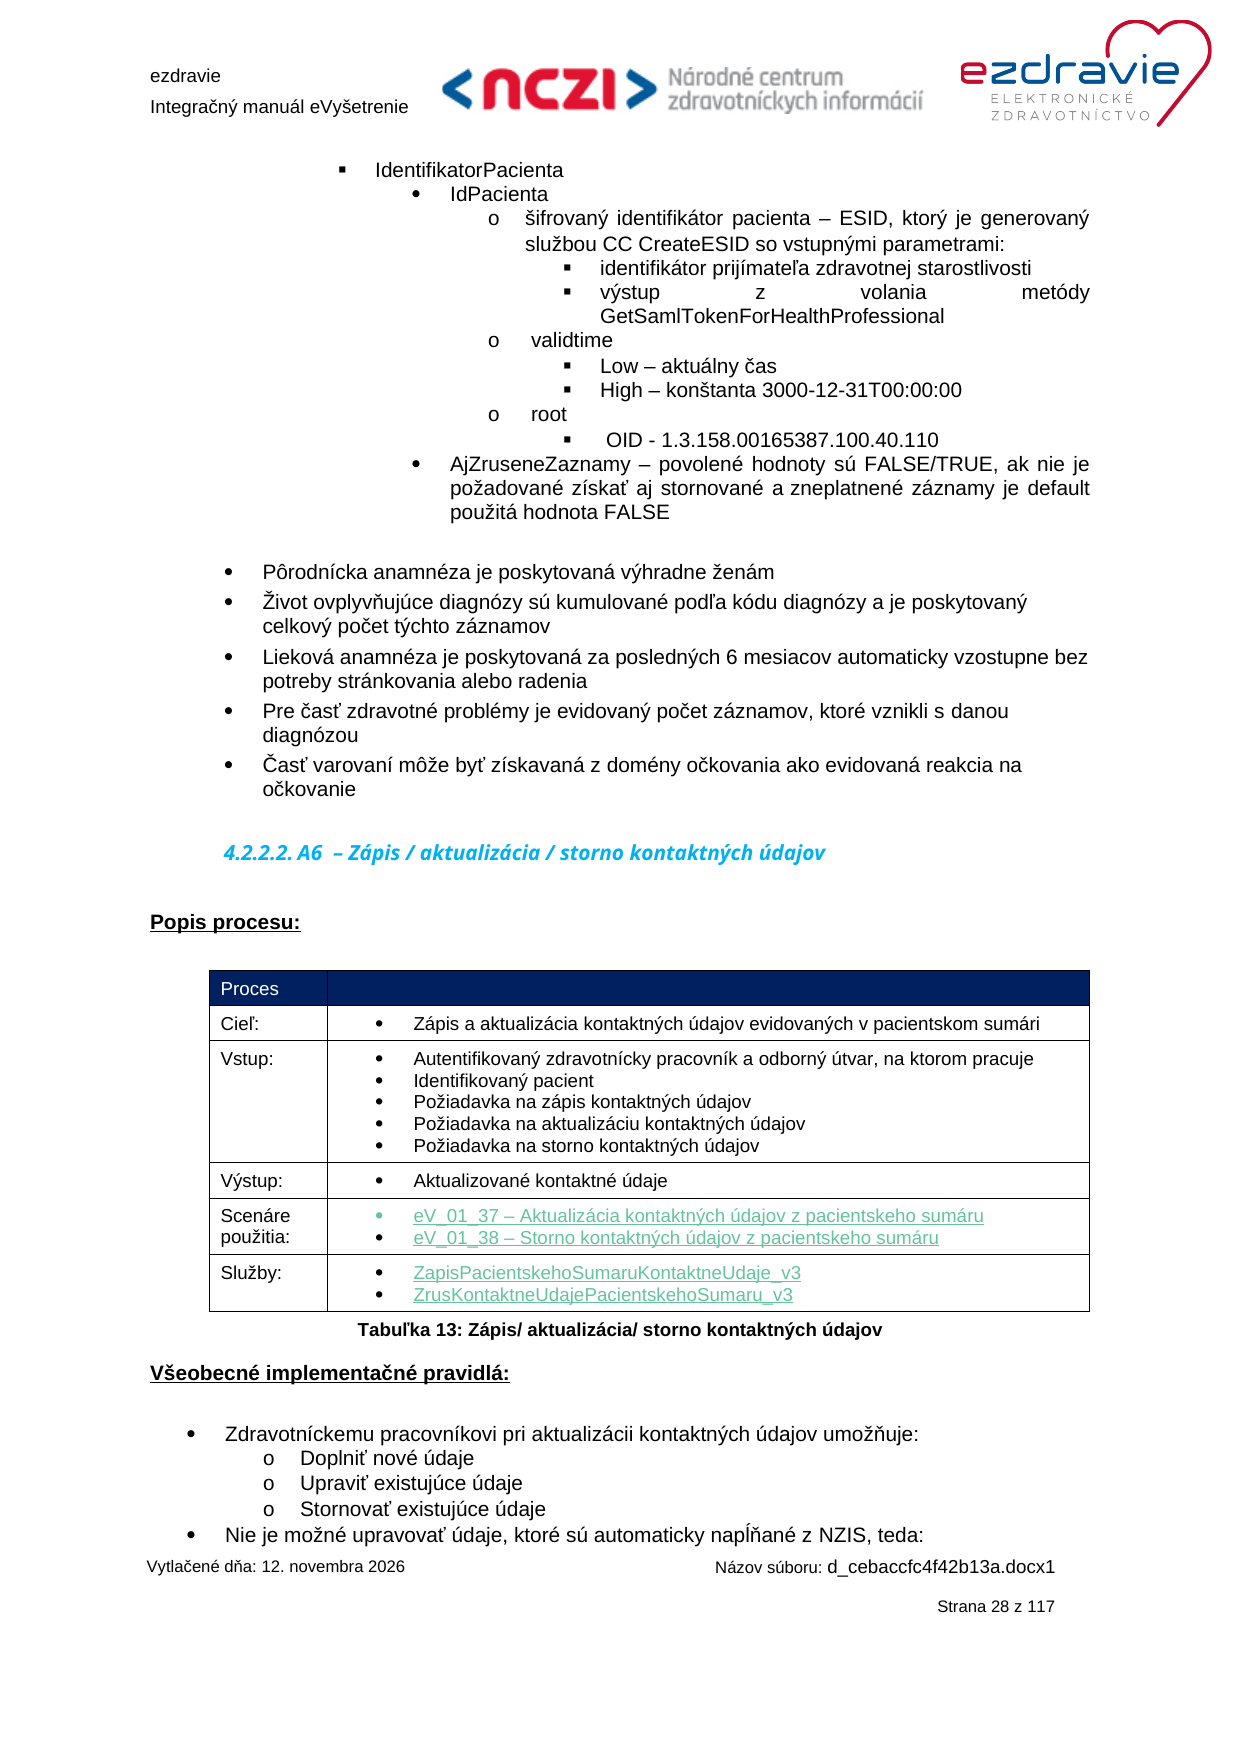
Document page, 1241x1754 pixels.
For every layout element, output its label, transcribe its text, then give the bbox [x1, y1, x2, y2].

table_cell Scenáre použitia: [210, 1199, 327, 1254]
table_cell Autentifikovaný zdravotnícky pracovník a odborný útvar, na ktorom pracuje Identifikovaný pacient Požiadavka na zápis kontaktných údajov Požiadavka na aktualizáciu kontaktných údajov Požiadavka na storno kontaktných údajov [328, 1041, 1089, 1162]
text Tabuľka 13: Zápis/ aktualizácia/ storno kontaktných údajov [150, 1318, 1090, 1340]
list High – konštanta 3000-12-31T00:00:00 [562, 377, 1090, 402]
text Všeobecné implementačné pravidlá: [150, 1361, 1090, 1385]
list výstup z volania metódy GetSamlTokenForHealthProfessional [562, 279, 1090, 328]
table_cell Cieľ: [210, 1006, 327, 1040]
list identifikátor prijímateľa zdravotnej starostlivosti [562, 256, 1090, 279]
list Pre časť zdravotné problémy je evidovaný počet záznamov, ktoré vznikli s danou diagnózou [225, 699, 1090, 747]
table_cell ZapisPacientskehoSumaruKontaktneUdaje_v3 ZrusKontaktneUdajePacientskehoSumaru_v3 [328, 1255, 1089, 1311]
subtitle A6 – Zápis / aktualizácia / storno kontaktných údajov [224, 838, 1090, 867]
list Život ovplyvňujúce diagnózy sú kumulované podľa kódu diagnózy a je poskytovaný celkový počet týchto záznamov [225, 590, 1090, 638]
table_header Proces [210, 971, 327, 1005]
list Upraviť existujúce údaje [262, 1471, 1090, 1497]
list šifrovaný identifikátor pacienta – ESID, ktorý je generovaný službou CC CreateESID so vstupnými parametrami: [487, 206, 1090, 256]
list Lieková anamnéza je poskytovaná za posledných 6 mesiacov automaticky vzostupne bez potreby stránkovania alebo radenia [225, 644, 1090, 692]
list IdentifikatorPacienta [337, 158, 1090, 182]
list Stornovať existujúce údaje [262, 1497, 1090, 1523]
table_cell Vstup: [210, 1041, 327, 1162]
table_cell Služby: [210, 1255, 327, 1311]
list Pôrodnícka anamnéza je poskytovaná výhradne ženám [225, 560, 1090, 584]
table_cell Zápis a aktualizácia kontaktných údajov evidovaných v pacientskom sumári [328, 1006, 1089, 1040]
picture [442, 67, 924, 114]
list root [487, 402, 1090, 427]
list IdPacienta [412, 182, 1090, 206]
list OID - 1.3.158.00165387.100.40.110 [562, 427, 1090, 451]
table_header [328, 971, 1089, 1005]
table_cell Výstup: [210, 1163, 327, 1197]
list Low – aktuálny čas [562, 353, 1090, 377]
list Zdravotníckemu pracovníkovi pri aktualizácii kontaktných údajov umožňuje: [187, 1421, 1090, 1445]
list Doplniť nové údaje [262, 1445, 1090, 1471]
picture [961, 20, 1212, 127]
list Nie je možné upravovať údaje, ktoré sú automaticky napĺňané z NZIS, teda: [187, 1523, 1090, 1547]
text Popis procesu: [150, 910, 1090, 934]
table_cell eV_01_37 – Aktualizácia kontaktných údajov z pacientskeho sumáru eV_01_38 – Storno kontaktných údajov z pacientskeho sumáru [328, 1199, 1089, 1254]
list Časť varovaní môže byť získavaná z domény očkovania ako evidovaná reakcia na očkovanie [225, 753, 1090, 801]
list AjZruseneZaznamy – povolené hodnoty sú FALSE/TRUE, ak nie je požadované získať aj stornované a zneplatnené záznamy je default použitá hodnota FALSE [412, 451, 1090, 523]
table_cell Aktualizované kontaktné údaje [328, 1163, 1089, 1197]
list validtime [487, 328, 1090, 353]
